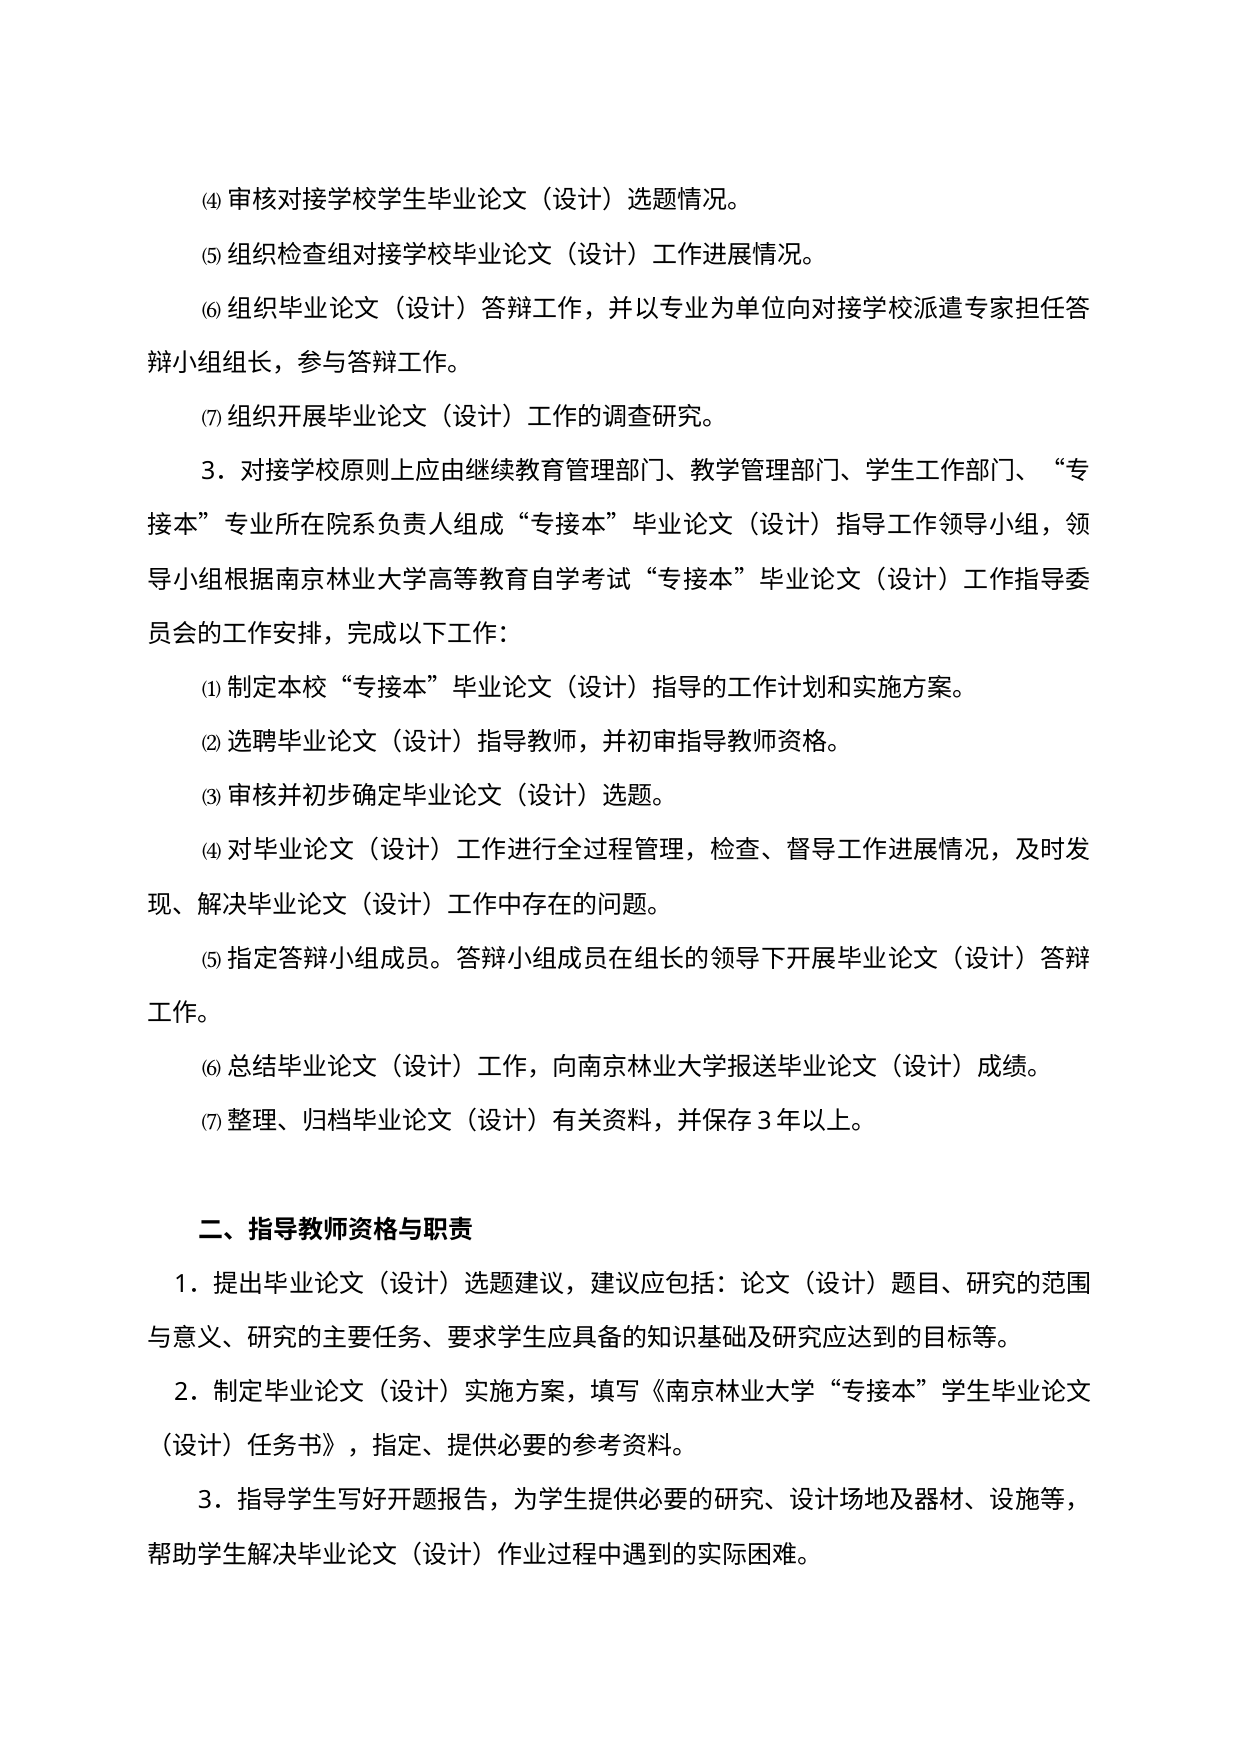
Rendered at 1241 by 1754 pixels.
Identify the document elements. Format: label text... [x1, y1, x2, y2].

text ⑸指定答辩小组成员。答辩小组成员在组长的领导下开展毕业论文（设计）答辩工作。 [148, 920, 1092, 1029]
text ⑴制定本校“专接本”毕业论文（设计）指导的工作计划和实施方案。 [148, 649, 1092, 704]
text 2．制定毕业论文（设计）实施方案，填写《南京林业大学“专接本”学生毕业论文（设计）任务书》，指定、提供必要的参考资料。 [148, 1354, 1092, 1462]
text ⑵选聘毕业论文（设计）指导教师，并初审指导教师资格。 [148, 704, 1092, 758]
text ⑷对毕业论文（设计）工作进行全过程管理，检查、督导工作进展情况，及时发现、解决毕业论文（设计）工作中存在的问题。 [148, 812, 1092, 920]
text ⑸组织检查组对接学校毕业论文（设计）工作进展情况。 [148, 216, 1092, 270]
text ⑺组织开展毕业论文（设计）工作的调查研究。 [148, 379, 1092, 433]
text 3．指导学生写好开题报告，为学生提供必要的研究、设计场地及器材、设施等，帮助学生解决毕业论文（设计）作业过程中遇到的实际困难。 [148, 1462, 1092, 1570]
text ⑺整理、归档毕业论文（设计）有关资料，并保存3年以上。 [148, 1083, 1092, 1137]
text ⑹总结毕业论文（设计）工作，向南京林业大学报送毕业论文（设计）成绩。 [148, 1029, 1092, 1083]
text 1．提出毕业论文（设计）选题建议，建议应包括：论文（设计）题目、研究的范围与意义、研究的主要任务、要求学生应具备的知识基础及研究应达到的目标等。 [148, 1245, 1092, 1354]
text 3．对接学校原则上应由继续教育管理部门、教学管理部门、学生工作部门、“专接本”专业所在院系负责人组成“专接本”毕业论文（设计）指导工作领导小组，领导小组根据南京林业大学高等教育自学考试“专接本”毕业论文（设计）工作指导委员会的工作安排，完成以下工作： [148, 433, 1092, 649]
text ⑷审核对接学校学生毕业论文（设计）选题情况。 [148, 162, 1092, 216]
text 二、指导教师资格与职责 [148, 1191, 1092, 1245]
text ⑹组织毕业论文（设计）答辩工作，并以专业为单位向对接学校派遣专家担任答辩小组组长，参与答辩工作。 [148, 270, 1092, 379]
text ⑶审核并初步确定毕业论文（设计）选题。 [148, 758, 1092, 812]
